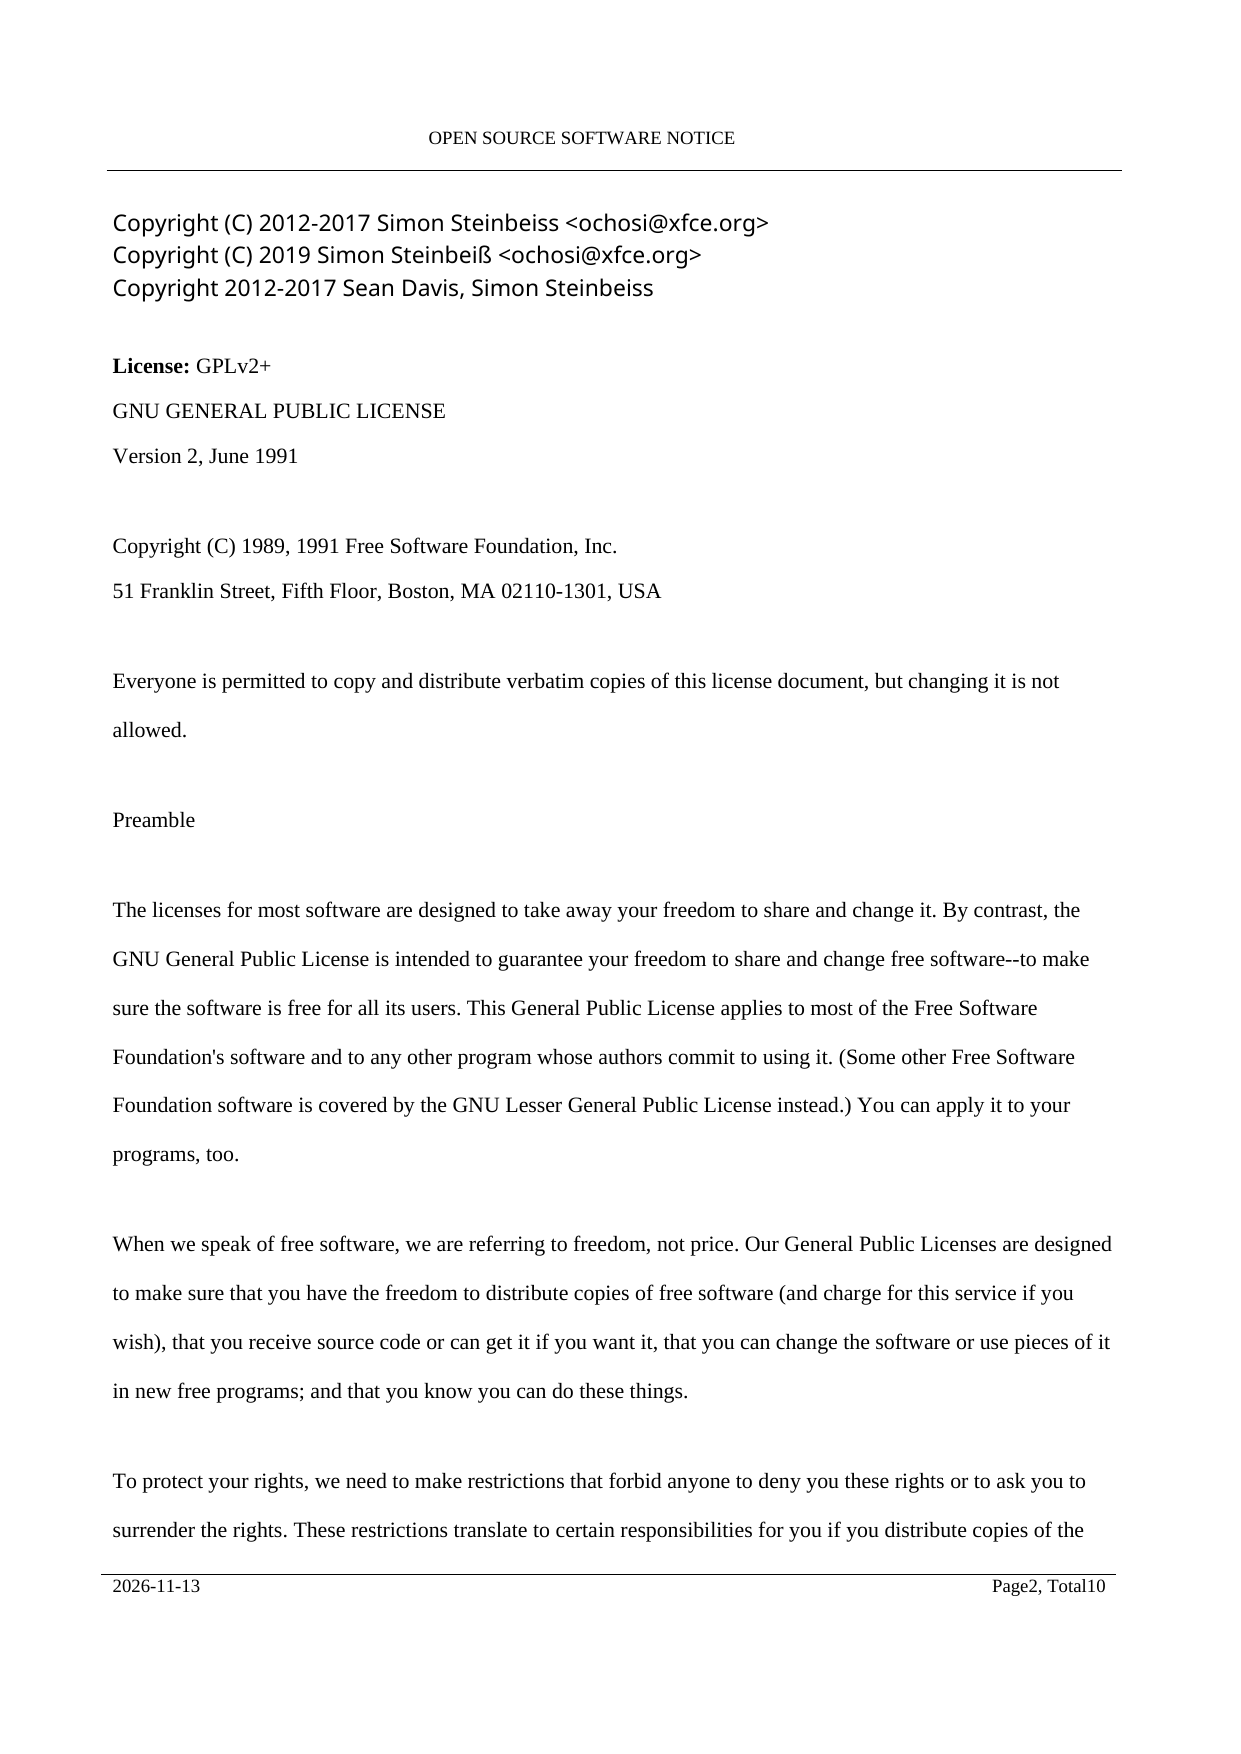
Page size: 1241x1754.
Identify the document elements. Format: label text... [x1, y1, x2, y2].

text GNU GENERAL PUBLIC LICENSE [112, 394, 1128, 427]
text When we speak of free software, we are referring to freedom, not price. Our General Public Licenses are designed to make sure that you have the freedom to distribute copies of free software (and charge for this service if you wish), that you receive source code or can get it if you want it, that you can change the software or use pieces of it in new free programs; and that you know you can do these things. [112, 1228, 1128, 1407]
text Copyright (C) 1989, 1991 Free Software Foundation, Inc. [112, 529, 1128, 562]
text Copyright 2012-2017 Sean Davis, Simon Steinbeiss [112, 271, 1128, 304]
text 51 Franklin Street, Fifth Floor, Boston, MA 02110-1301, USA [112, 574, 1128, 607]
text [112, 1464, 1128, 1546]
text Version 2, June 1991 [112, 439, 1128, 472]
text License: GPLv2+ [112, 349, 1128, 381]
text Preamble [112, 804, 1128, 836]
text Copyright (C) 2012-2017 Simon Steinbeiss <ochosi@xfce.org> [112, 206, 1128, 239]
text Everyone is permitted to copy and distribute verbatim copies of this license document, but changing it is not allowed. [112, 665, 1128, 746]
text The licenses for most software are designed to take away your freedom to share and change it. By contrast, the GNU General Public License is intended to guarantee your freedom to share and change free software--to make sure the software is free for all its users. This General Public License applies to most of the Free Software Foundation's software and to any other program whose authors commit to using it. (Some other Free Software Foundation software is covered by the GNU Lesser General Public License instead.) You can apply it to your programs, too. [112, 894, 1128, 1170]
text Copyright (C) 2019 Simon Steinbeiß <ochosi@xfce.org> [112, 239, 1128, 271]
